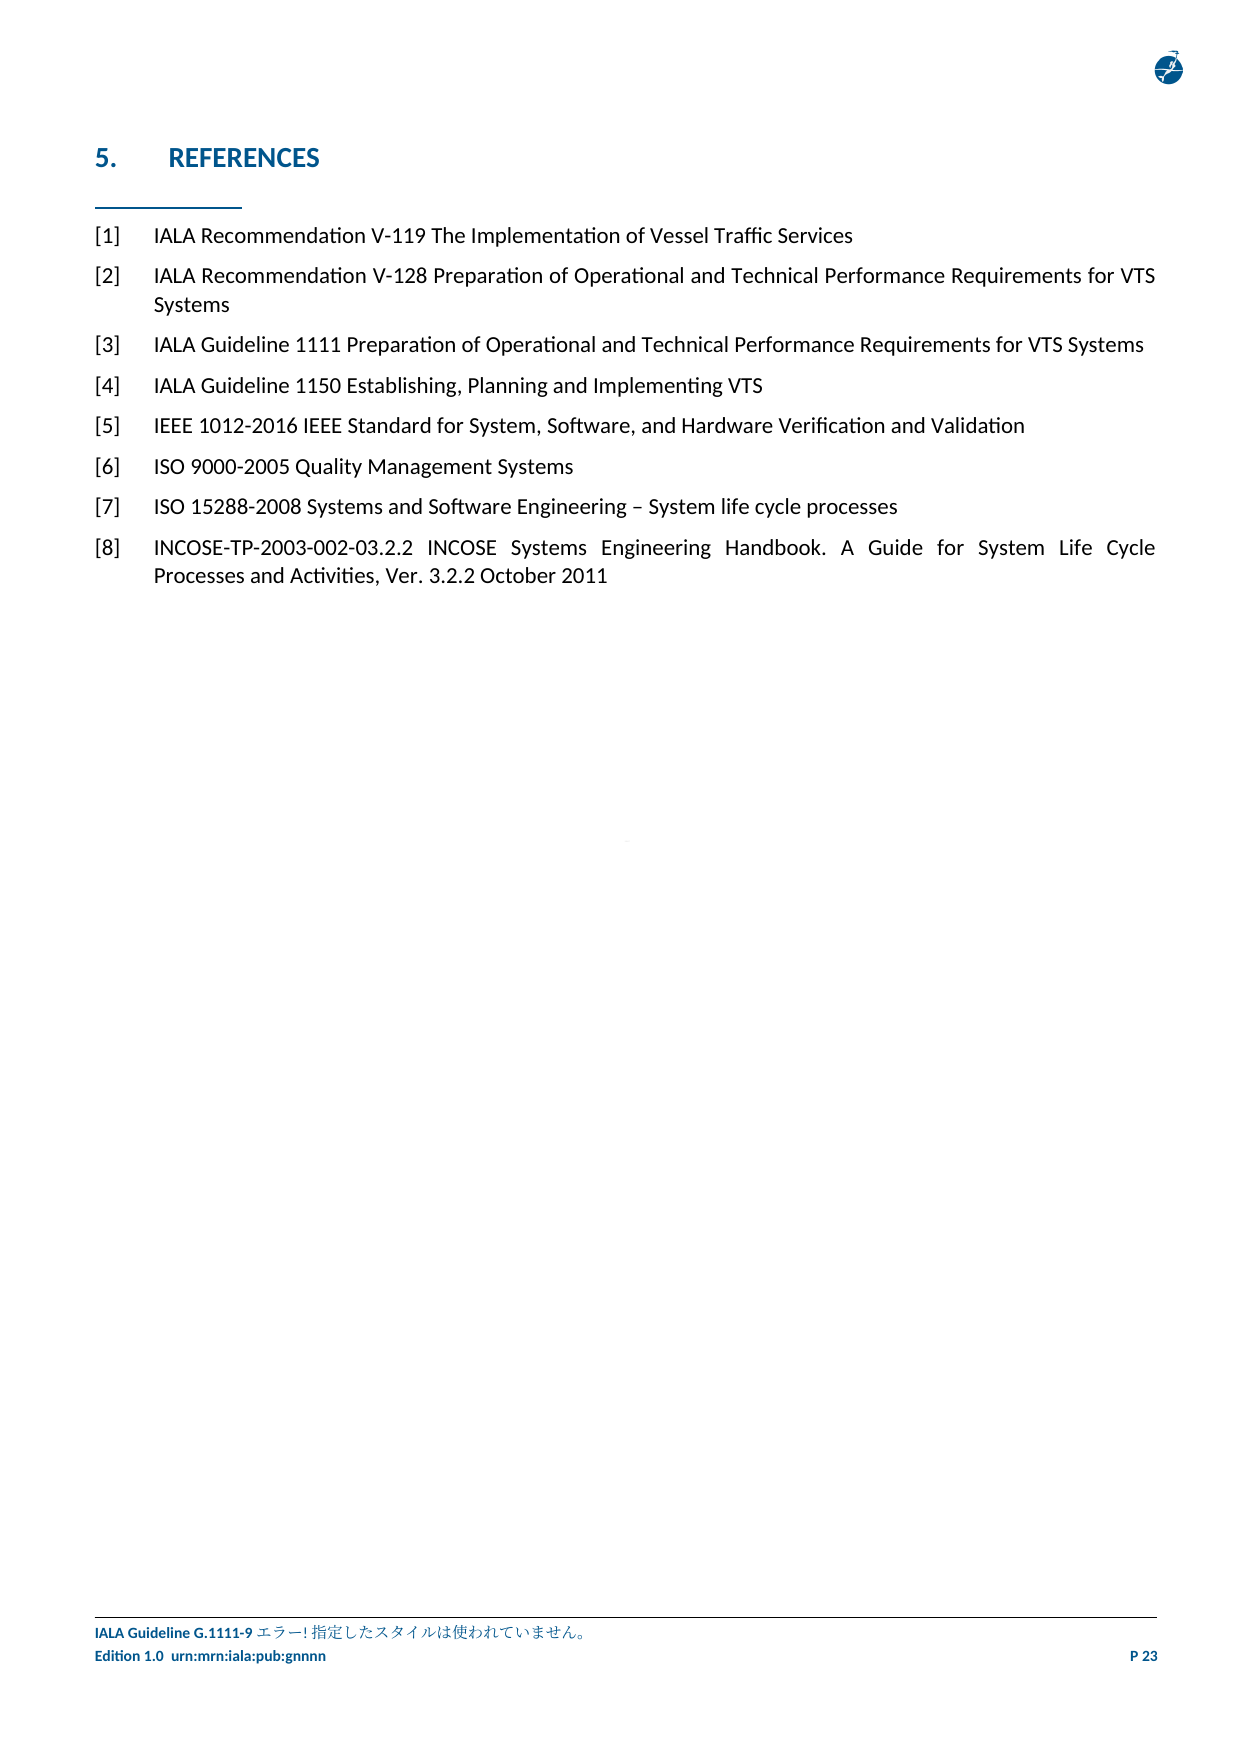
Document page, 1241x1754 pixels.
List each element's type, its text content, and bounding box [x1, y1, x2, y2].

list IALA Recommendation V-119 The Implementation of Vessel Traffic Services [94, 221, 1157, 249]
list INCOSE-TP-2003-002-03.2.2 INCOSE Systems Engineering Handbook. A Guide for System Life Cycle Processes and Activities, Ver. 3.2.2 October 2011 [94, 533, 1157, 589]
subtitle references [94, 139, 1157, 174]
list IEEE 1012-2016 IEEE Standard for System, Software, and Hardware Verification and Validation [94, 411, 1157, 439]
list ISO 15288-2008 Systems and Software Engineering – System life cycle processes [94, 492, 1157, 520]
list ISO 9000-2005 Quality Management Systems [94, 452, 1157, 480]
list IALA Recommendation V-128 Preparation of Operational and Technical Performance Requirements for VTS Systems [94, 262, 1157, 318]
list IALA Guideline 1150 Establishing, Planning and Implementing VTS [94, 371, 1157, 399]
list IALA Guideline 1111 Preparation of Operational and Technical Performance Requirements for VTS Systems [94, 330, 1157, 358]
picture [1123, 0, 1241, 119]
